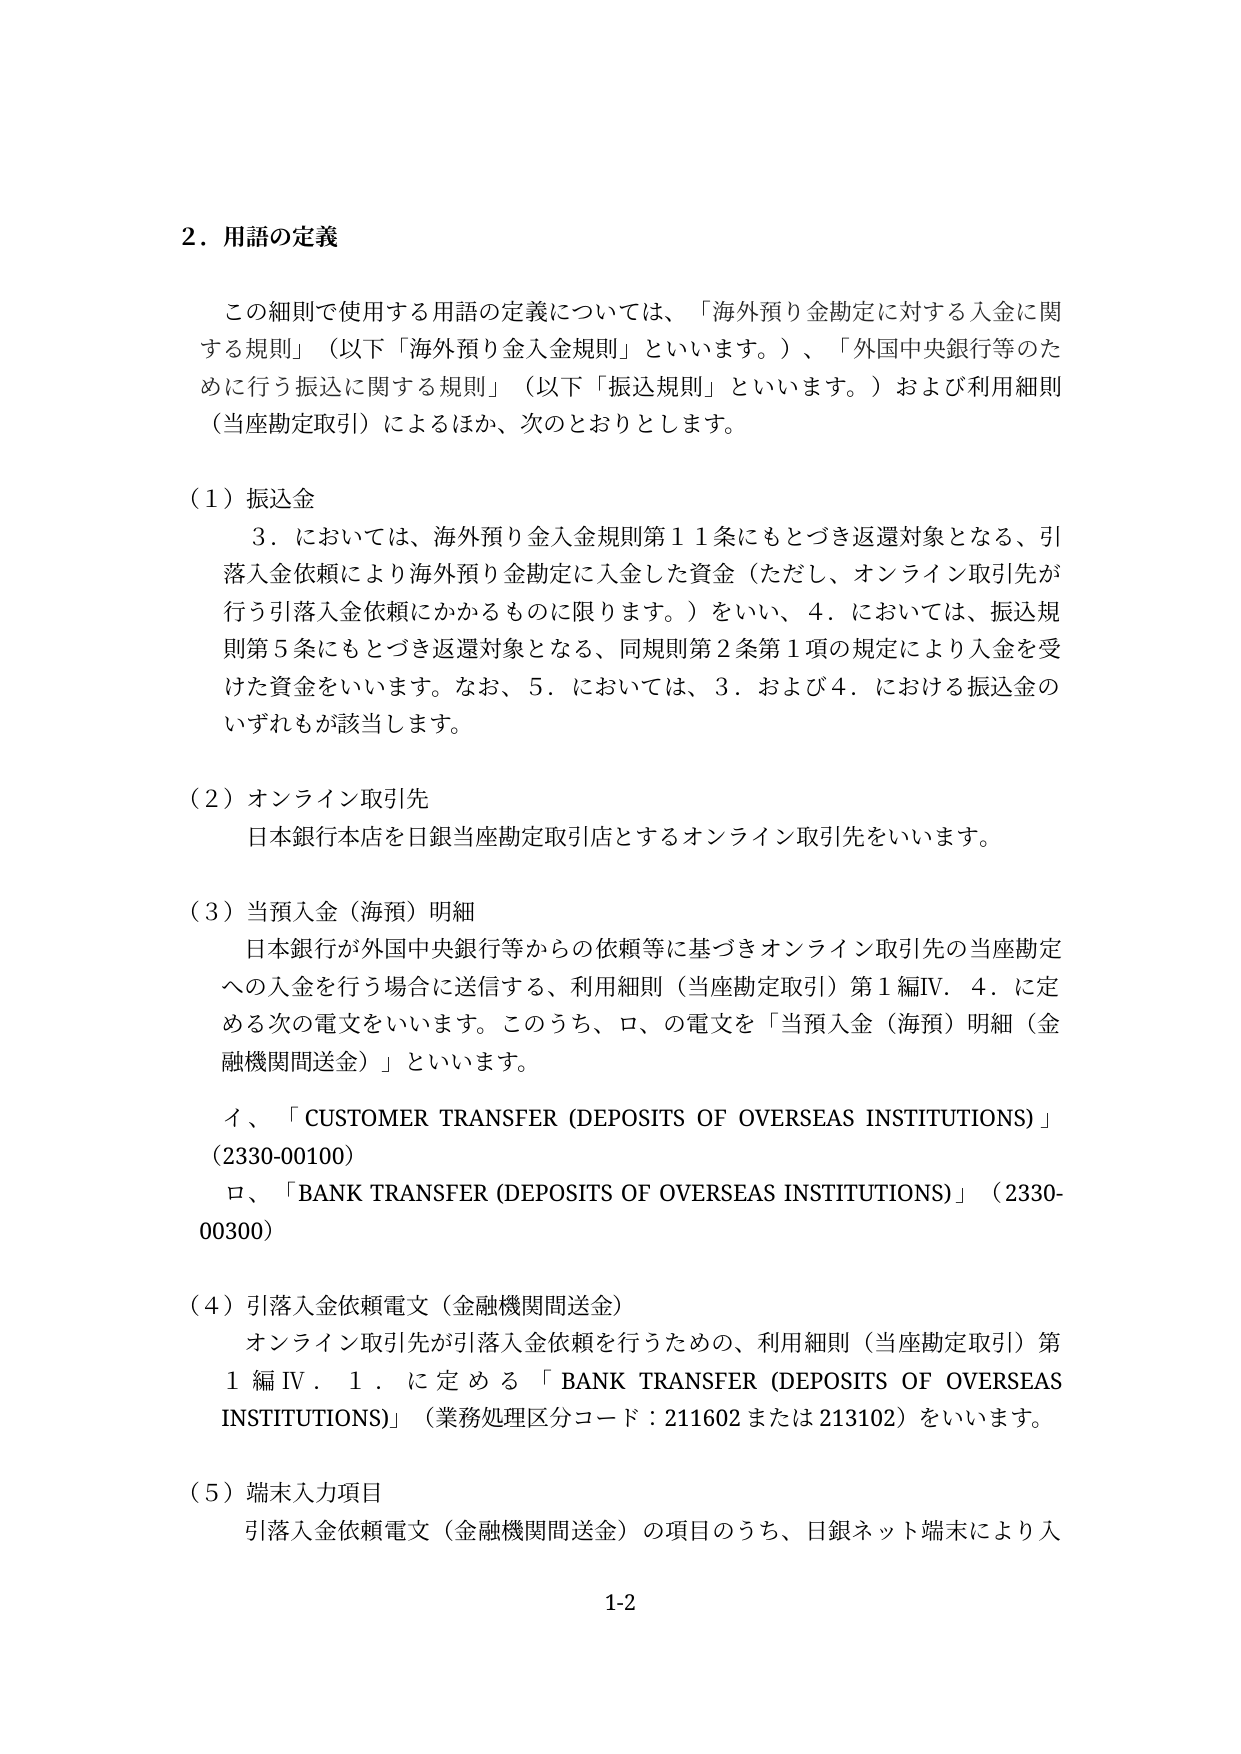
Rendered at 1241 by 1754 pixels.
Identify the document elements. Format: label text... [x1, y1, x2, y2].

text この細則で使用する用語の定義については、「海外預り金勘定に対する入金に関する規則」（以下「海外預り金入金規則」といいます。）、「外国中央銀行等のために行う振込に関する規則」（以下「振込規則」といいます。）および利用細則（当座勘定取引）によるほか、次のとおりとします。 [199, 292, 1063, 442]
text （３）当預入金（海預）明細 [177, 892, 1063, 929]
text ロ、「BANK TRANSFER (DEPOSITS OF OVERSEAS INSTITUTIONS)」（2330-00300） [199, 1173, 1063, 1248]
text （５）端末入力項目 [177, 1473, 1063, 1511]
text 日本銀行が外国中央銀行等からの依頼等に基づきオンライン取引先の当座勘定への入金を行う場合に送信する、利用細則（当座勘定取引）第１編Ⅳ．４．に定める次の電文をいいます。このうち、ロ、の電文を「当預入金（海預）明細（金融機関間送金）」といいます。 [221, 929, 1063, 1079]
text （１）振込金 [177, 479, 1063, 517]
text （２）オンライン取引先 [177, 779, 1063, 817]
text 日本銀行本店を日銀当座勘定取引店とするオンライン取引先をいいます。 [177, 817, 1063, 854]
text ２．用語の定義 [177, 217, 1063, 254]
text （４）引落入金依頼電文（金融機関間送金） [177, 1286, 1063, 1323]
text オンライン取引先が引落入金依頼を行うための、利用細則（当座勘定取引）第１編Ⅳ．１．に定める「BANK TRANSFER (DEPOSITS OF OVERSEAS INSTITUTIONS)」（業務処理区分コード：211602または213102）をいいます。 [221, 1323, 1063, 1436]
text イ、「CUSTOMER TRANSFER (DEPOSITS OF OVERSEAS INSTITUTIONS)」（2330-00100） [199, 1098, 1063, 1173]
text ３．においては、海外預り金入金規則第１１条にもとづき返還対象となる、引落入金依頼により海外預り金勘定に入金した資金（ただし、オンライン取引先が行う引落入金依頼にかかるものに限ります。）をいい、４．においては、振込規則第５条にもとづき返還対象となる、同規則第２条第１項の規定により入金を受けた資金をいいます。なお、５．においては、３．および４．における振込金のいずれもが該当します。 [177, 517, 1063, 742]
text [221, 1511, 1063, 1548]
